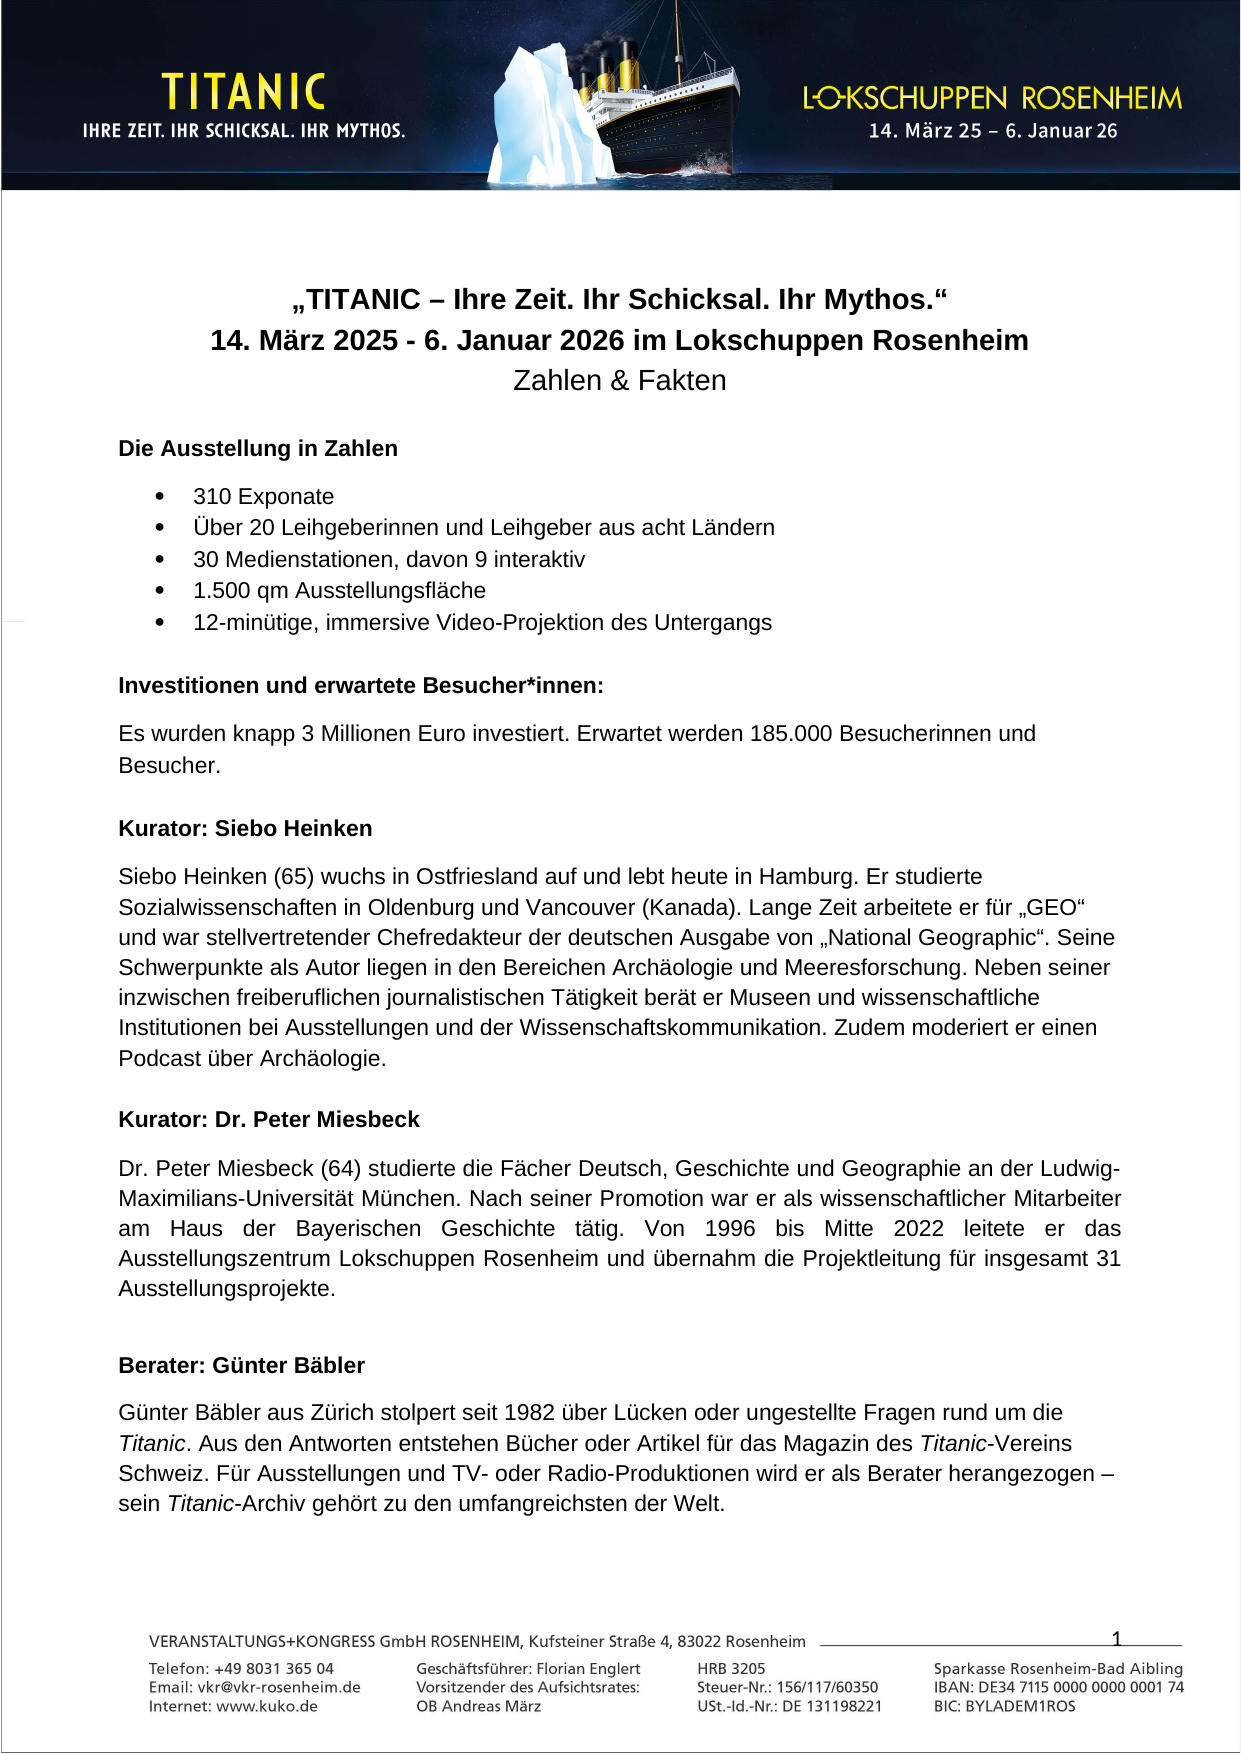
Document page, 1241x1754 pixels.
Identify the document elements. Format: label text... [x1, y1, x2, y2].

text Günter Bäbler aus Zürich stolpert seit 1982 über Lücken oder ungestellte Fragen rund um die Titanic. Aus den Antworten entstehen Bücher oder Artikel für das Magazin des Titanic-Vereins Schweiz. Für Ausstellungen und TV- oder Radio-Produktionen wird er als Berater herangezogen – sein Titanic-Archiv gehört zu den umfangreichsten der Welt. [118, 1399, 1122, 1516]
text „TITANIC – Ihre Zeit. Ihr Schicksal. Ihr Mythos.“ [118, 282, 1122, 316]
text Dr. Peter Miesbeck (64) studierte die Fächer Deutsch, Geschichte und Geographie an der Ludwig-Maximilians-Universität München. Nach seiner Promotion war er als wissenschaftlicher Mitarbeiter am Haus der Bayerischen Geschichte tätig. Von 1996 bis Mitte 2022 leitete er das Ausstellungszentrum Lokschuppen Rosenheim und übernahm die Projektleitung für insgesamt 31 Ausstellungsprojekte. [118, 1154, 1122, 1302]
text Berater: Günter Bäbler [118, 1352, 1122, 1379]
list 1.500 qm Ausstellungsfläche [156, 577, 1122, 604]
text Kurator: Siebo Heinken [118, 815, 1122, 841]
text Investitionen und erwartete Besucher*innen: [118, 672, 1122, 698]
picture [1, 0, 1241, 1753]
text Kurator: Dr. Peter Miesbeck [118, 1106, 1122, 1133]
text Siebo Heinken (65) wuchs in Ostfriesland auf und lebt heute in Hamburg. Er studierte Sozialwissenschaften in Oldenburg und Vancouver (Kanada). Lange Zeit arbeitete er für „GEO“ und war stellvertretender Chefredakteur der deutschen Ausgabe von „National Geographic“. Seine Schwerpunkte als Autor liegen in den Bereichen Archäologie und Meeresforschung. Neben seiner inzwischen freiberuflichen journalistischen Tätigkeit berät er Museen und wissenschaftliche Institutionen bei Ausstellungen und der Wissenschaftskommunikation. Zudem moderiert er einen Podcast über Archäologie. [118, 863, 1122, 1071]
text Die Ausstellung in Zahlen [118, 434, 1122, 461]
text Zahlen & Fakten [118, 363, 1122, 396]
list Über 20 Leihgeberinnen und Leihgeber aus acht Ländern [156, 514, 1122, 541]
list 30 Medienstationen, davon 9 interaktiv [156, 546, 1122, 572]
list 310 Exponate [156, 483, 1122, 509]
text Es wurden knapp 3 Millionen Euro investiert. Erwartet werden 185.000 Besucherinnen und Besucher. [118, 720, 1122, 778]
list 12-minütige, immersive Video-Projektion des Untergangs [156, 609, 1122, 635]
text 14. März 2025 - 6. Januar 2026 im Lokschuppen Rosenheim [118, 322, 1122, 356]
